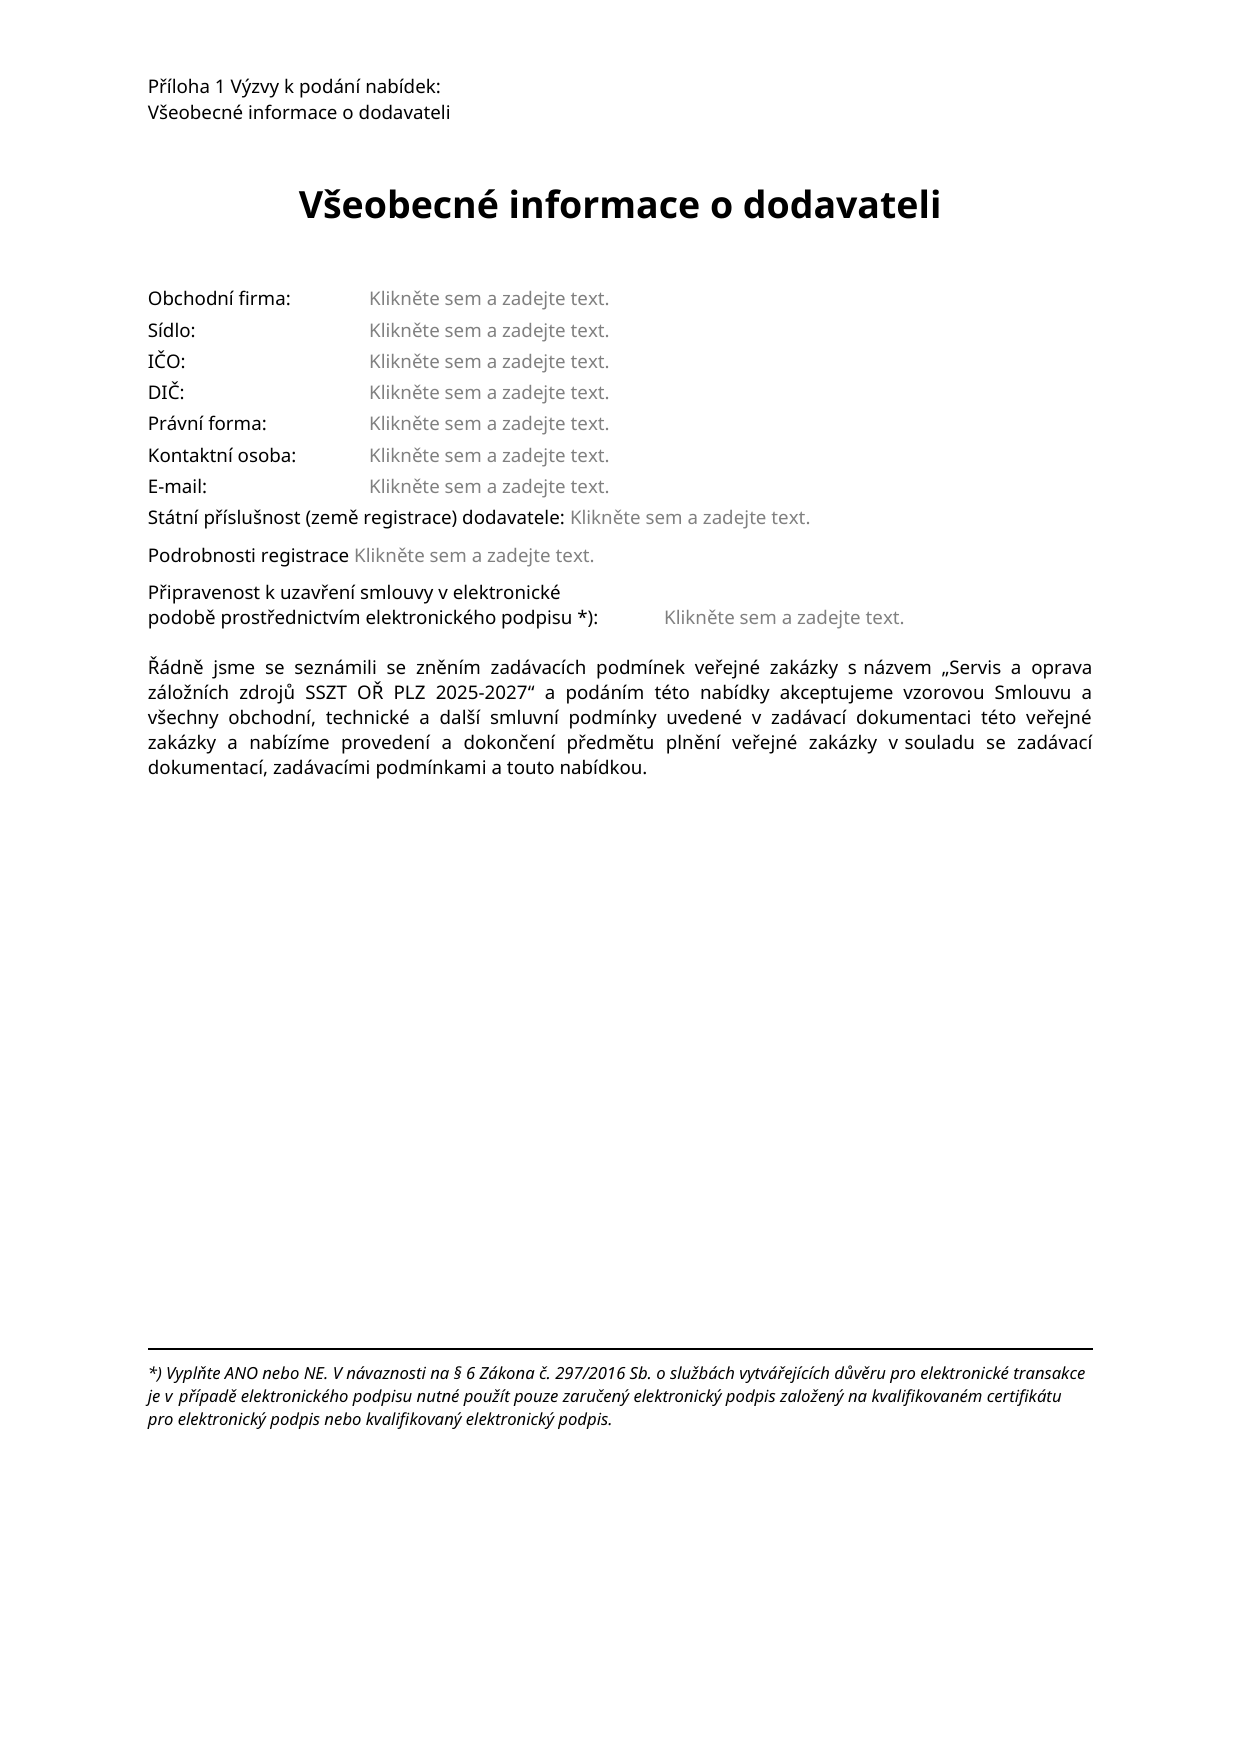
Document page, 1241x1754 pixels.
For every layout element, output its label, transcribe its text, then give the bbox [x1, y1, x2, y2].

text E-mail: [148, 473, 1093, 498]
text Státní příslušnost (země registrace) dodavatele: [148, 504, 1093, 529]
text IČO: [148, 348, 1093, 373]
text *) Vyplňte ANO nebo NE. V návaznosti na § 6 Zákona č. 297/2016 Sb. o službách vytvářejících důvěru pro elektronické transakce je v případě elektronického podpisu nutné použít pouze zaručený elektronický podpis založený na kvalifikovaném certifikátu pro elektronický podpis nebo kvalifikovaný elektronický podpis. [148, 1362, 1093, 1430]
text Sídlo: [148, 317, 1093, 342]
text Připravenost k uzavření smlouvy v elektronické [148, 579, 1093, 604]
text podobě prostřednictvím elektronického podpisu *): [148, 604, 1093, 629]
text Kontaktní osoba: [148, 442, 1093, 467]
text Obchodní firma: [148, 286, 1093, 311]
text Podrobnosti registrace [148, 542, 1093, 567]
text DIČ: [148, 379, 1093, 404]
text Řádně jsme se seznámili se zněním zadávacích podmínek veřejné zakázky s názvem „“ a podáním této nabídky akceptujeme vzorovou Smlouvu a všechny obchodní, technické a další smluvní podmínky uvedené v zadávací dokumentaci této veřejné zakázky a nabízíme provedení a dokončení předmětu plnění veřejné zakázky v souladu se zadávací dokumentací, zadávacími podmínkami a touto nabídkou. [148, 654, 1093, 779]
title Všeobecné informace o dodavateli [148, 178, 1093, 229]
text Právní forma: [148, 411, 1093, 436]
